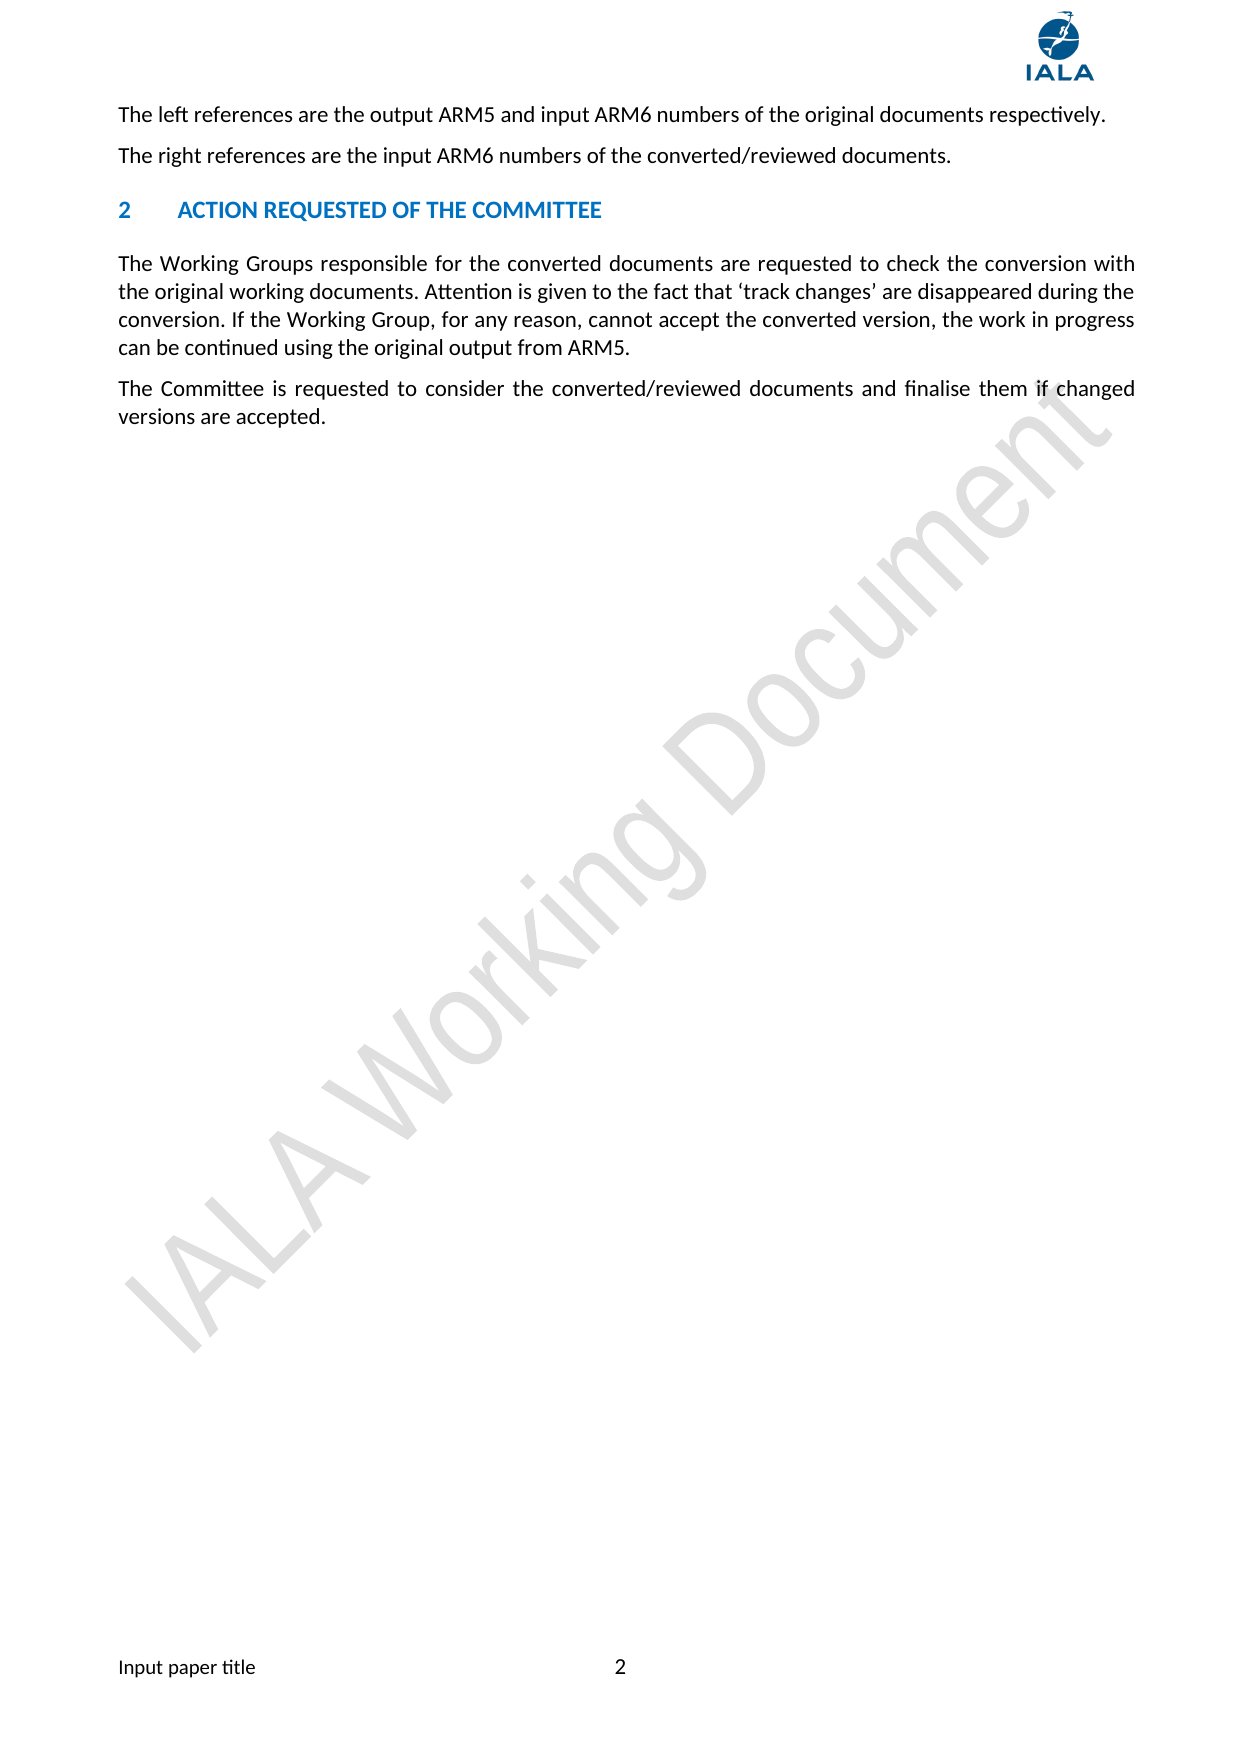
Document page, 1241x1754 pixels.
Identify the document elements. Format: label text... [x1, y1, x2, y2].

picture [1011, 3, 1106, 96]
text The Committee is requested to consider the converted/reviewed documents and finalise them if changed versions are accepted. [118, 374, 1137, 430]
text The left references are the output ARM5 and input ARM6 numbers of the original documents respectively. [118, 100, 1137, 128]
text The right references are the input ARM6 numbers of the converted/reviewed documents. [118, 141, 1137, 169]
subtitle Action requested of the Committee [118, 194, 1137, 224]
text The Working Groups responsible for the converted documents are requested to check the conversion with the original working documents. Attention is given to the fact that ‘track changes’ are disappeared during the conversion. If the Working Group, for any reason, cannot accept the converted version, the work in progress can be continued using the original output from ARM5. [118, 249, 1137, 361]
